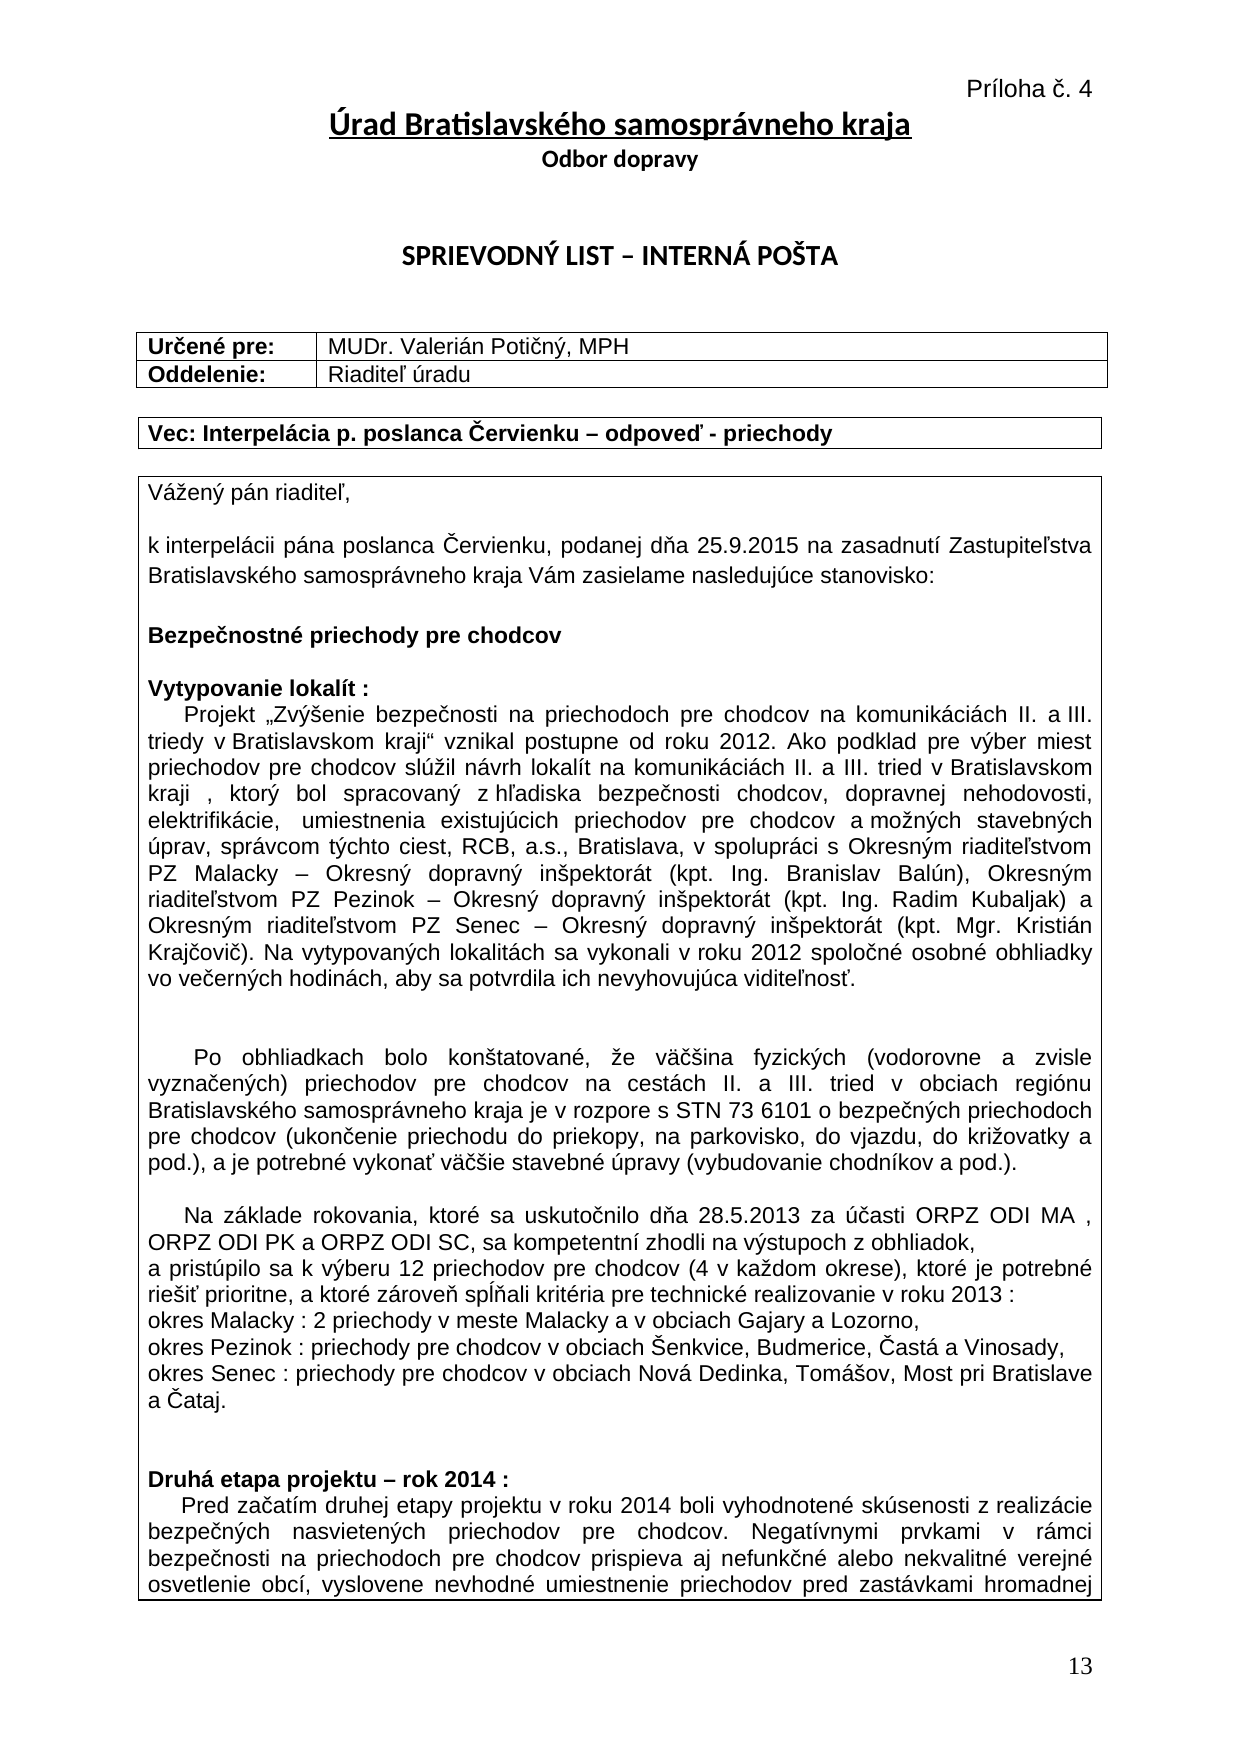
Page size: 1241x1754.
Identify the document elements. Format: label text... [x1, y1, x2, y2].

text SPRIEVODNÝ LIST – INTERNÁ POŠTA [148, 237, 1093, 273]
text Projekt „Zvýšenie bezpečnosti na priechodoch pre chodcov na komunikáciách II. a III. triedy v Bratislavskom kraji“ vznikal postupne od roku 2012. Ako podklad pre výber miest priechodov pre chodcov slúžil návrh lokalít na komunikáciách II. a III. tried v Bratislavskom kraji , ktorý bol spracovaný z hľadiska bezpečnosti chodcov, dopravnej nehodovosti, elektrifikácie, umiestnenia existujúcich priechodov pre chodcov a možných stavebných úprav, správcom týchto ciest, RCB, a.s., Bratislava, v spolupráci s Okresným riaditeľstvom PZ Malacky – Okresný dopravný inšpektorát (kpt. Ing. Branislav Balún), Okresným riaditeľstvom PZ Pezinok – Okresný dopravný inšpektorát (kpt. Ing. Radim Kubaljak) a Okresným riaditeľstvom PZ Senec – Okresný dopravný inšpektorát (kpt. Mgr. Kristián Krajčovič). Na vytypovaných lokalitách sa vykonali v roku 2012 spoločné osobné obhliadky vo večerných hodinách, aby sa potvrdila ich nevyhovujúca viditeľnosť. [148, 701, 1093, 991]
text Vážený pán riaditeľ, [139, 477, 1101, 505]
table_cell Riaditeľ úradu [317, 361, 1107, 387]
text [139, 1489, 1101, 1599]
text Bezpečnostné priechody pre chodcov [139, 619, 1101, 649]
table_cell Oddelenie: [137, 361, 316, 387]
text okres Pezinok : priechody pre chodcov v obciach Šenkvice, Budmerice, Častá a Vinosady, [148, 1334, 1093, 1360]
text Úrad Bratislavského samosprávneho kraja [148, 102, 1093, 143]
text Na základe rokovania, ktoré sa uskutočnilo dňa 28.5.2013 za účasti ORPZ ODI MA , ORPZ ODI PK a ORPZ ODI SC, sa kompetentní zhodli na výstupoch z obhliadok, [148, 1202, 1093, 1255]
text okres Malacky : 2 priechody v meste Malacky a v obciach Gajary a Lozorno, [148, 1307, 1093, 1334]
text Vytypovanie lokalít : [148, 675, 1093, 701]
text Odbor dopravy [148, 143, 1093, 174]
text okres Senec : priechody pre chodcov v obciach Nová Dedinka, Tomášov, Most pri Bratislave a Čataj. [148, 1360, 1093, 1413]
text k interpelácii pána poslanca Červienku, podanej dňa 25.9.2015 na zasadnutí Zastupiteľstva Bratislavského samosprávneho kraja Vám zasielame nasledujúce stanovisko: [148, 532, 1093, 588]
text Po obhliadkach bolo konštatované, že väčšina fyzických (vodorovne a zvisle vyznačených) priechodov pre chodcov na cestách II. a III. tried v obciach regiónu Bratislavského samosprávneho kraja je v rozpore s STN 73 6101 o bezpečných priechodoch pre chodcov (ukončenie priechodu do priekopy, na parkovisko, do vjazdu, do križovatky a pod.), a je potrebné vykonať väčšie stavebné úpravy (vybudovanie chodníkov a pod.). [148, 1044, 1093, 1176]
table_header Určené pre: [137, 333, 316, 360]
text Druhá etapa projektu – rok 2014 : [148, 1466, 1093, 1489]
text Vec: Interpelácia p. poslanca Červienku – odpoveď - priechody [139, 418, 1101, 448]
table_header MUDr. Valerián Potičný, MPH [317, 333, 1107, 360]
text a pristúpilo sa k výberu 12 priechodov pre chodcov (4 v každom okrese), ktoré je potrebné riešiť prioritne, a ktoré zároveň spĺňali kritéria pre technické realizovanie v roku 2013 : [148, 1255, 1093, 1307]
